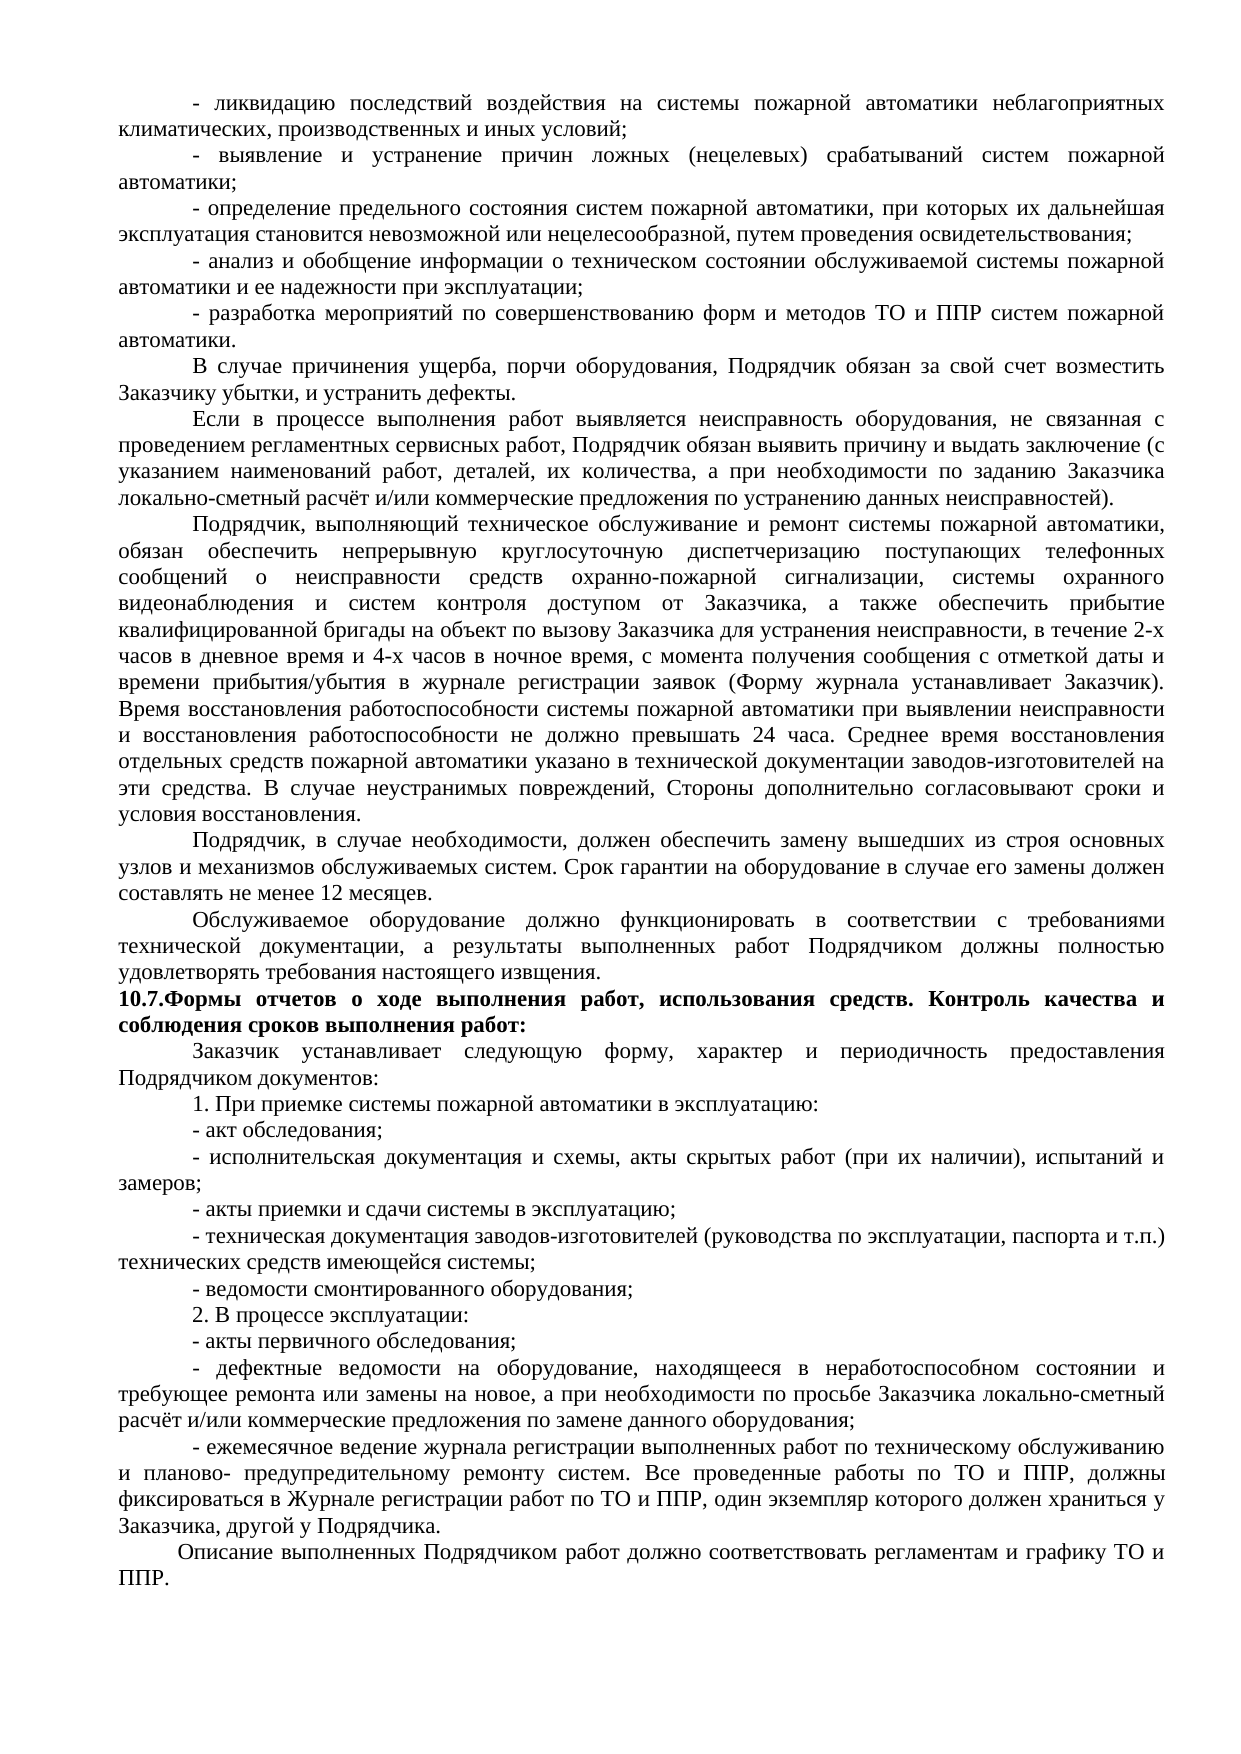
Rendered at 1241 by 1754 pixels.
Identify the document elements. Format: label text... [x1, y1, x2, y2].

text - ликвидацию последствий воздействия на системы пожарной автоматики неблагоприятных климатических, производственных и иных условий; [118, 89, 1166, 141]
text Заказчик устанавливает следующую форму, характер и периодичность предоставления Подрядчиком документов: [118, 1037, 1166, 1090]
text - анализ и обобщение информации о техническом состоянии обслуживаемой системы пожарной автоматики и ее надежности при эксплуатации; [118, 247, 1166, 299]
text Подрядчик, выполняющий техническое обслуживание и ремонт системы пожарной автоматики, обязан обеспечить непрерывную круглосуточную диспетчеризацию поступающих телефонных сообщений о неисправности средств охранно-пожарной сигнализации, системы охранного видеонаблюдения и систем контроля доступом от Заказчика, а также обеспечить прибытие квалифицированной бригады на объект по вызову Заказчика для устранения неисправности, в течение 2-х часов в дневное время и 4-х часов в ночное время, с момента получения сообщения с отметкой даты и времени прибытия/убытия в журнале регистрации заявок (Форму журнала устанавливает Заказчик). Время восстановления работоспособности системы пожарной автоматики при выявлении неисправности и восстановления работоспособности не должно превышать 24 часа. Среднее время восстановления отдельных средств пожарной автоматики указано в технической документации заводов-изготовителей на эти средства. В случае неустранимых повреждений, Стороны дополнительно согласовывают сроки и условия восстановления. [118, 510, 1166, 827]
text В случае причинения ущерба, порчи оборудования, Подрядчик обязан за свой счет возместить Заказчику убытки, и устранить дефекты. [118, 352, 1166, 405]
text - ежемесячное ведение журнала регистрации выполненных работ по техническому обслуживанию и планово- предупредительному ремонту систем. Все проведенные работы по ТО и ППР, должны фиксироваться в Журнале регистрации работ по ТО и ППР, один экземпляр которого должен храниться у Заказчика, другой у Подрядчика. [118, 1433, 1166, 1538]
text Описание выполненных Подрядчиком работ должно соответствовать регламентам и графику ТО и ППР. [118, 1538, 1166, 1591]
text Если в процессе выполнения работ выявляется неисправность оборудования, не связанная с проведением регламентных сервисных работ, Подрядчик обязан выявить причину и выдать заключение (с указанием наименований работ, деталей, их количества, а при необходимости по заданию Заказчика локально-сметный расчёт и/или коммерческие предложения по устранению данных неисправностей). [118, 405, 1166, 510]
text - исполнительская документация и схемы, акты скрытых работ (при их наличии), испытаний и замеров; [118, 1143, 1166, 1196]
text - разработка мероприятий по совершенствованию форм и методов ТО и ППР систем пожарной автоматики. [118, 299, 1166, 352]
text - определение предельного состояния систем пожарной автоматики, при которых их дальнейшая эксплуатация становится невозможной или нецелесообразной, путем проведения освидетельствования; [118, 194, 1166, 247]
text - акты первичного обследования; [118, 1327, 1166, 1354]
text Подрядчик, в случае необходимости, должен обеспечить замену вышедших из строя основных узлов и механизмов обслуживаемых систем. Срок гарантии на оборудование в случае его замены должен составлять не менее 12 месяцев. [118, 827, 1166, 906]
text - выявление и устранение причин ложных (нецелевых) срабатываний систем пожарной автоматики; [118, 141, 1166, 194]
text - техническая документация заводов-изготовителей (руководства по эксплуатации, паспорта и т.п.) технических средств имеющейся системы; [118, 1222, 1166, 1274]
text - дефектные ведомости на оборудование, находящееся в неработоспособном состоянии и требующее ремонта или замены на новое, а при необходимости по просьбе Заказчика локально-сметный расчёт и/или коммерческие предложения по замене данного оборудования; [118, 1354, 1166, 1433]
text - ведомости смонтированного оборудования; [118, 1274, 1166, 1301]
text 1. При приемке системы пожарной автоматики в эксплуатацию: [118, 1090, 1166, 1116]
text Обслуживаемое оборудование должно функционировать в соответствии с требованиями технической документации, а результаты выполненных работ Подрядчиком должны полностью удовлетворять требования настоящего извщения. [118, 906, 1166, 985]
text 10.7.Формы отчетов о ходе выполнения работ, использования средств. Контроль качества и соблюдения сроков выполнения работ: [118, 985, 1166, 1037]
text - акт обследования; [118, 1116, 1166, 1143]
text - акты приемки и сдачи системы в эксплуатацию; [118, 1196, 1166, 1222]
text 2. В процессе эксплуатации: [118, 1301, 1166, 1327]
